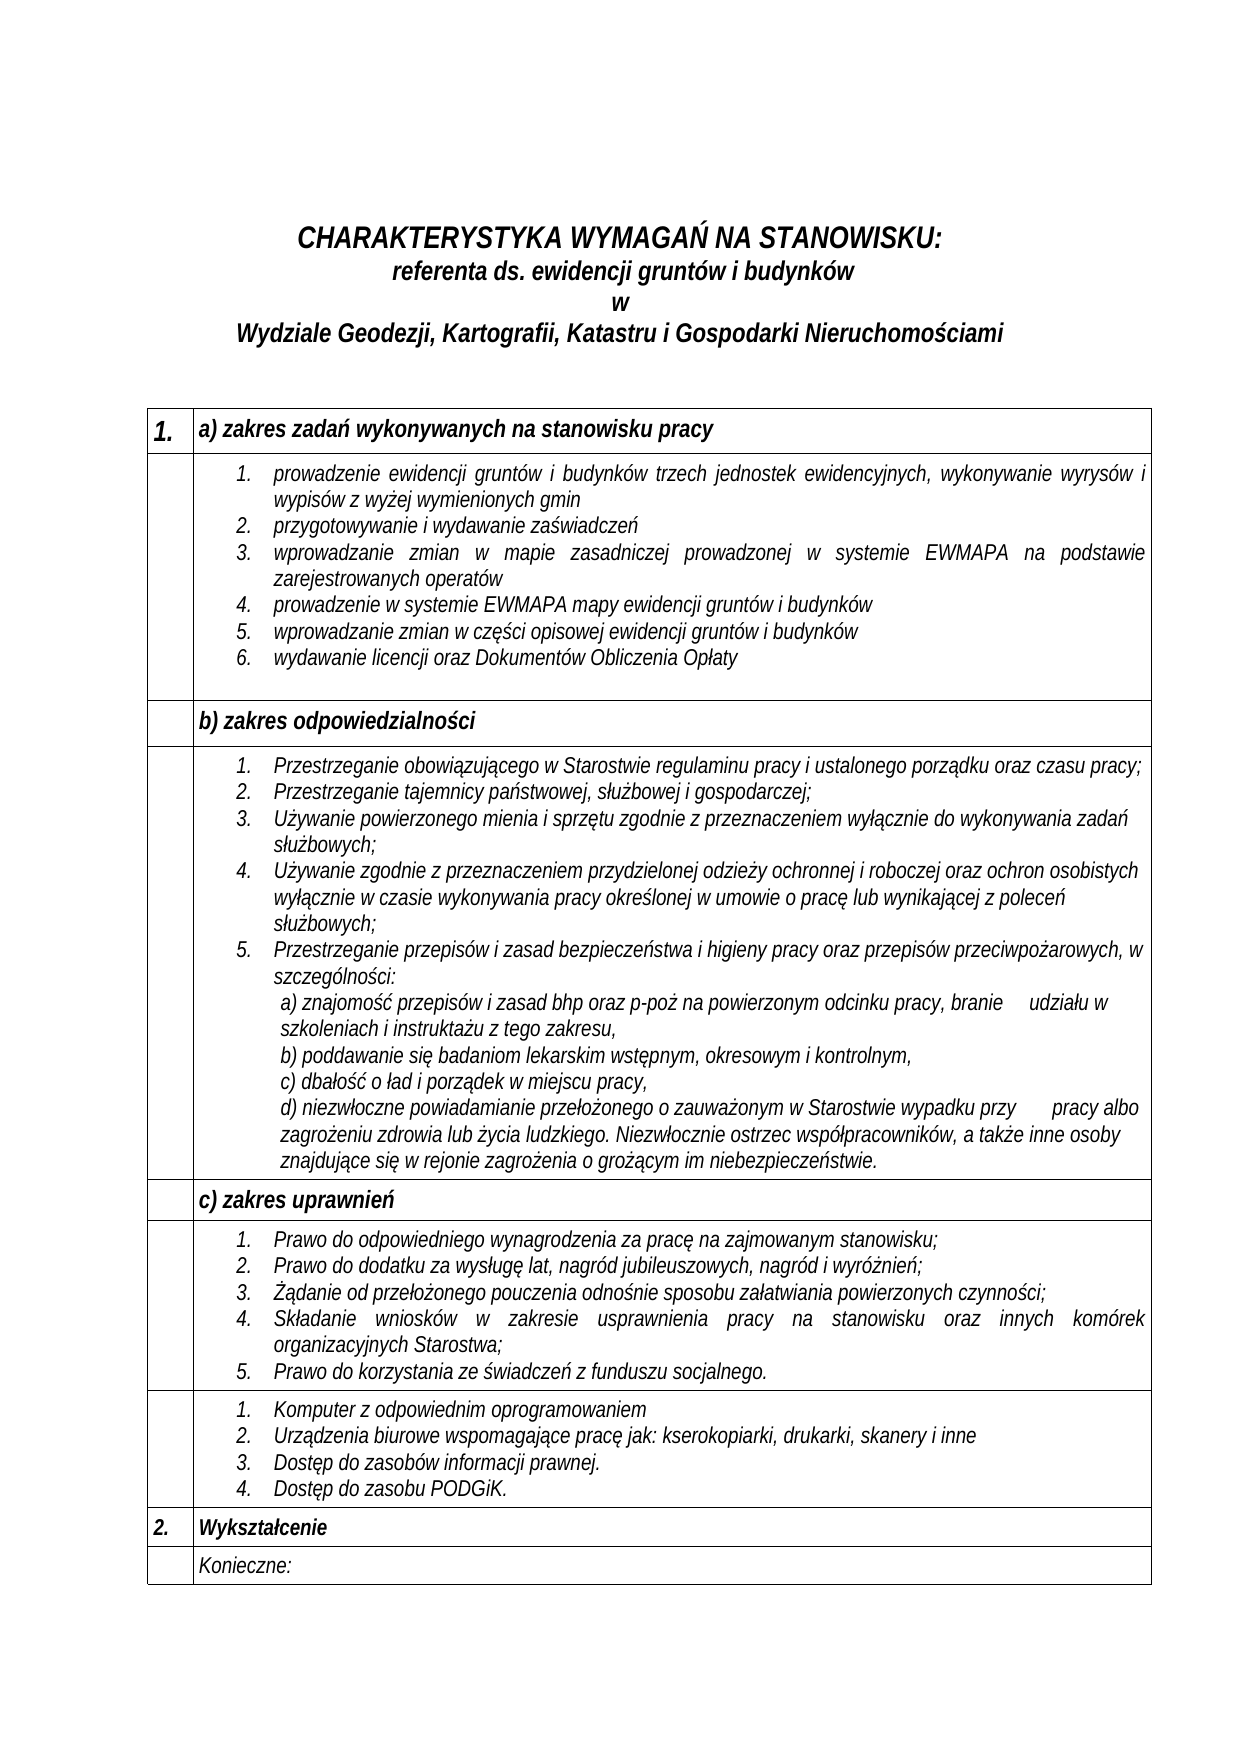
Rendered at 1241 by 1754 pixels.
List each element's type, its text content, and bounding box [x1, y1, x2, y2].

text Wydziale Geodezji, Kartografii, Katastru i Gospodarki Nieruchomościami [148, 317, 1093, 348]
table_cell Prawo do odpowiedniego wynagrodzenia za pracę na zajmowanym stanowisku; Prawo do dodatku za wysługę lat, nagród jubileuszowych, nagród i wyróżnień; Żądanie od przełożonego pouczenia odnośnie sposobu załatwiania powierzonych czynności; Składanie wniosków w zakresie usprawnienia pracy na stanowisku oraz innych komórek organizacyjnych Starostwa; Prawo do korzystania ze świadczeń z funduszu socjalnego. [194, 1221, 1151, 1390]
table_cell 2. [148, 1508, 193, 1546]
table_cell [148, 1547, 193, 1584]
table_cell Przestrzeganie obowiązującego w Starostwie regulaminu pracy i ustalonego porządku oraz czasu pracy; Przestrzeganie tajemnicy państwowej, służbowej i gospodarczej; Używanie powierzonego mienia i sprzętu zgodnie z przeznaczeniem wyłącznie do wykonywania zadań służbowych; Używanie zgodnie z przeznaczeniem przydzielonej odzieży ochronnej i roboczej oraz ochron osobistych wyłącznie w czasie wykonywania pracy określonej w umowie o pracę lub wynikającej z poleceń służbowych; Przestrzeganie przepisów i zasad bezpieczeństwa i higieny pracy oraz przepisów przeciwpożarowych, w szczególności: a) znajomość przepisów i zasad bhp oraz p-poż na powierzonym odcinku pracy, branie udziału w szkoleniach i instruktażu z tego zakresu, b) poddawanie się badaniom lekarskim wstępnym, okresowym i kontrolnym, c) dbałość o ład i porządek w miejscu pracy, d) niezwłoczne powiadamianie przełożonego o zauważonym w Starostwie wypadku przy pracy albo zagrożeniu zdrowia lub życia ludzkiego. Niezwłocznie ostrzec współpracowników, a także inne osoby znajdujące się w rejonie zagrożenia o grożącym im niebezpieczeństwie. [194, 747, 1151, 1179]
table_cell Konieczne: Średnie [194, 1547, 1151, 1584]
text CHARAKTERYSTYKA WYMAGAŃ NA STANOWISKU: [148, 219, 1093, 255]
table_cell [148, 454, 193, 700]
table_cell [148, 701, 193, 746]
table_cell prowadzenie ewidencji gruntów i budynków trzech jednostek ewidencyjnych, wykonywanie wyrysów i wypisów z wyżej wymienionych gmin przygotowywanie i wydawanie zaświadczeń wprowadzanie zmian w mapie zasadniczej prowadzonej w systemie EWMAPA na podstawie zarejestrowanych operatów prowadzenie w systemie EWMAPA mapy ewidencji gruntów i budynków wprowadzanie zmian w części opisowej ewidencji gruntów i budynków wydawanie licencji oraz Dokumentów Obliczenia Opłaty [194, 454, 1151, 700]
table_cell [148, 1391, 193, 1507]
table_cell [148, 1221, 193, 1390]
table_cell [148, 1180, 193, 1220]
table_cell Komputer z odpowiednim oprogramowaniem Urządzenia biurowe wspomagające pracę jak: kserokopiarki, drukarki, skanery i inne Dostęp do zasobów informacji prawnej. Dostęp do zasobu PODGiK. [194, 1391, 1151, 1507]
table_header 1. [148, 409, 193, 453]
table_cell c) zakres uprawnień [194, 1180, 1151, 1220]
text w [148, 286, 1093, 317]
table_cell [148, 747, 193, 1179]
table_cell Wykształcenie [194, 1508, 1151, 1546]
table_cell b) zakres odpowiedzialności [194, 701, 1151, 746]
text referenta ds. ewidencji gruntów i budynków [148, 255, 1093, 286]
table_header a) zakres zadań wykonywanych na stanowisku pracy [194, 409, 1151, 453]
